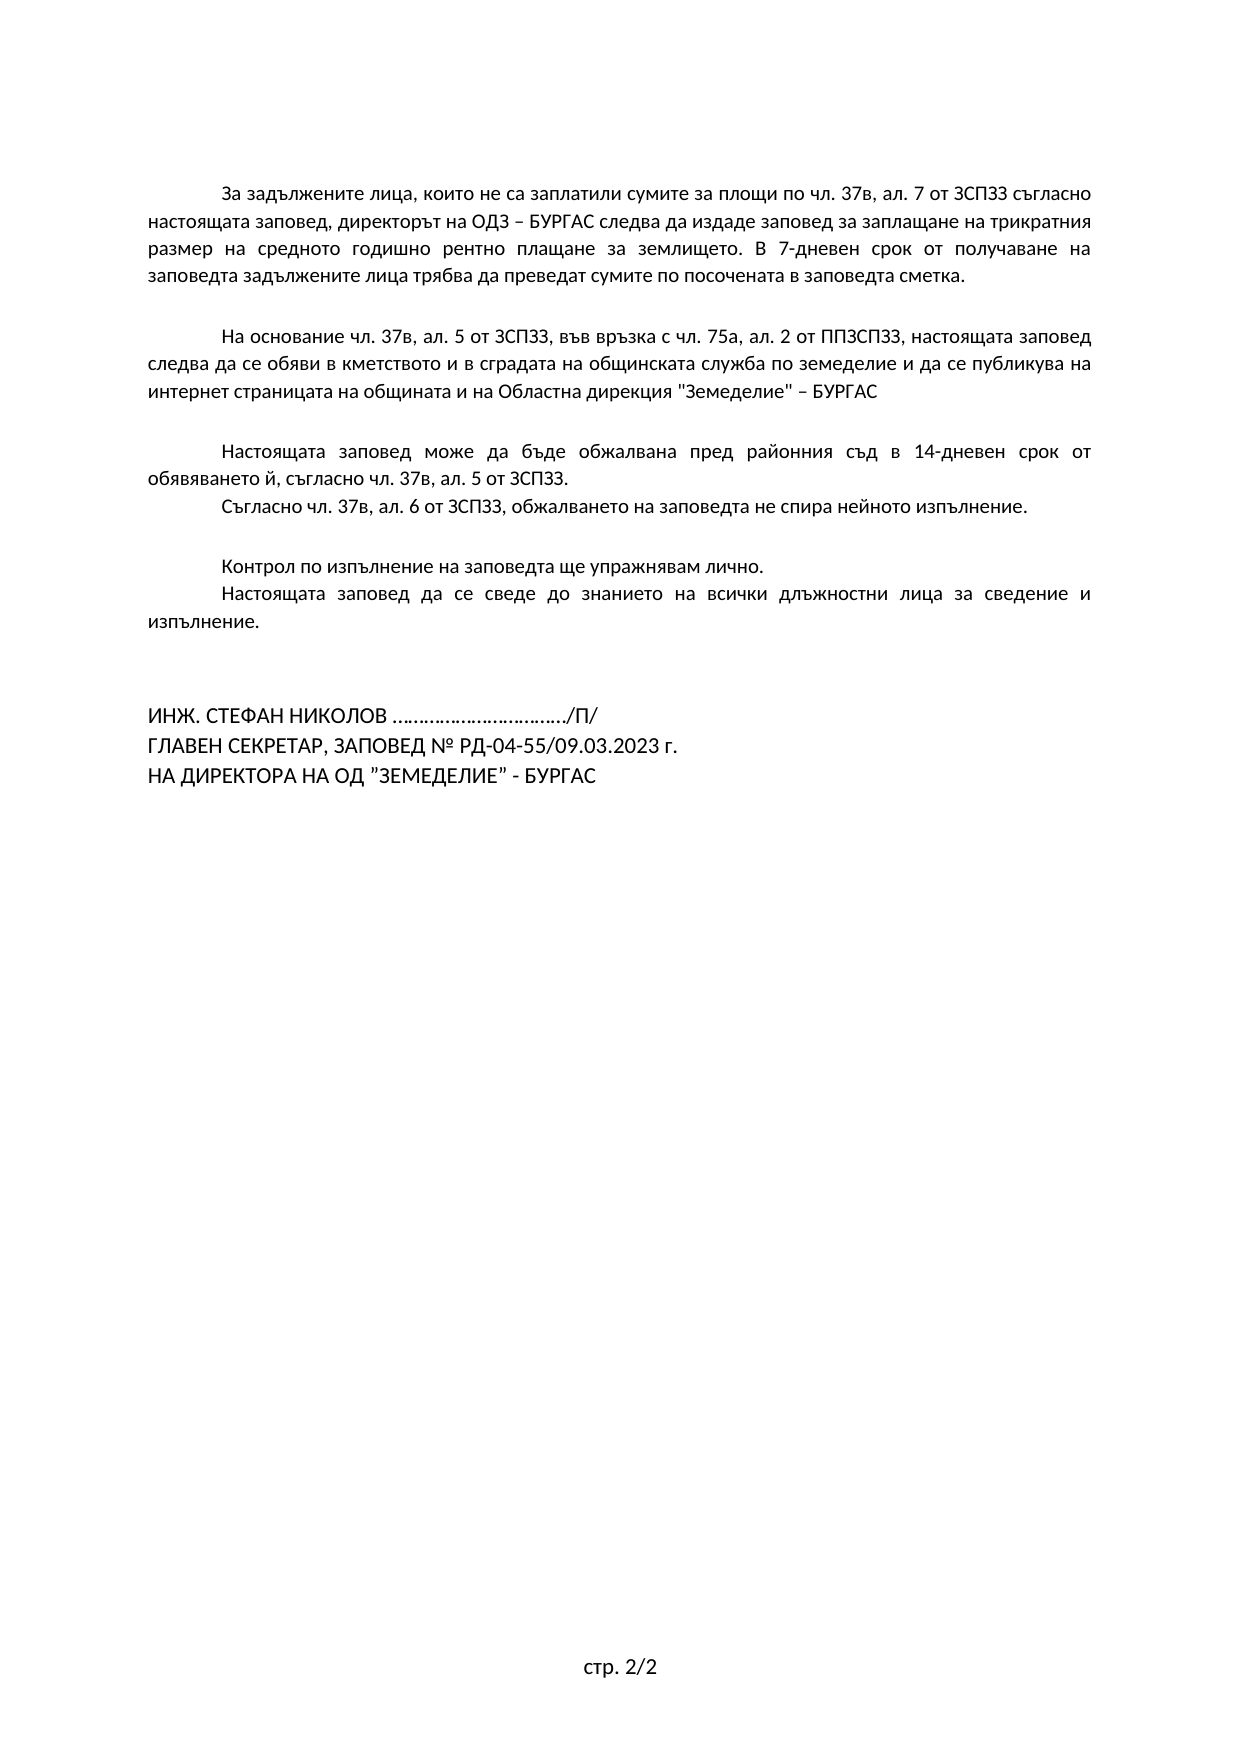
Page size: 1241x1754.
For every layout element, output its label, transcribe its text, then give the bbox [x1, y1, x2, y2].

text На основание чл. 37в, ал. 5 от ЗСПЗЗ, във връзка с чл. 75а, ал. 2 от ППЗСПЗЗ, настоящата заповед следва да се обяви в кметството и в сградата на общинската служба по земеделие и да се публикува на интернет страницата на общината и на Областна дирекция "Земеделие" – БУРГАС [148, 323, 1093, 403]
text Настоящата заповед може да бъде обжалвана пред районния съд в 14-дневен срок от обявяването й, съгласно чл. 37в, ал. 5 от ЗСПЗЗ. [148, 438, 1093, 491]
text ГЛАВЕН СЕКРЕТАР, ЗАПОВЕД № РД-04-55/09.03.2023 г. [148, 731, 1093, 759]
text За задължените лица, които не са заплатили сумите за площи по чл. 37в, ал. 7 от ЗСПЗЗ съгласно настоящата заповед, директорът на ОДЗ – БУРГАС следва да издаде заповед за заплащане на трикратния размер на средното годишно рентно плащане за землището. В 7-дневен срок от получаване на заповедта задължените лица трябва да преведат сумите по посочената в заповедта сметка. [148, 181, 1093, 288]
text Съгласно чл. 37в, ал. 6 от ЗСПЗЗ, обжалването на заповедта не спира нейното изпълнение. [148, 493, 1093, 518]
text ИНЖ. СТЕФАН НИКОЛОВ ……………………………/П/ [148, 701, 1093, 729]
text Настоящата заповед да се сведе до знанието на всички длъжностни лица за сведение и изпълнение. [148, 581, 1093, 633]
text НА ДИРЕКТОРА НА ОД ”ЗЕМЕДЕЛИЕ” - БУРГАС [148, 762, 1093, 790]
text Контрол по изпълнение на заповедта ще упражнявам лично. [148, 553, 1093, 579]
